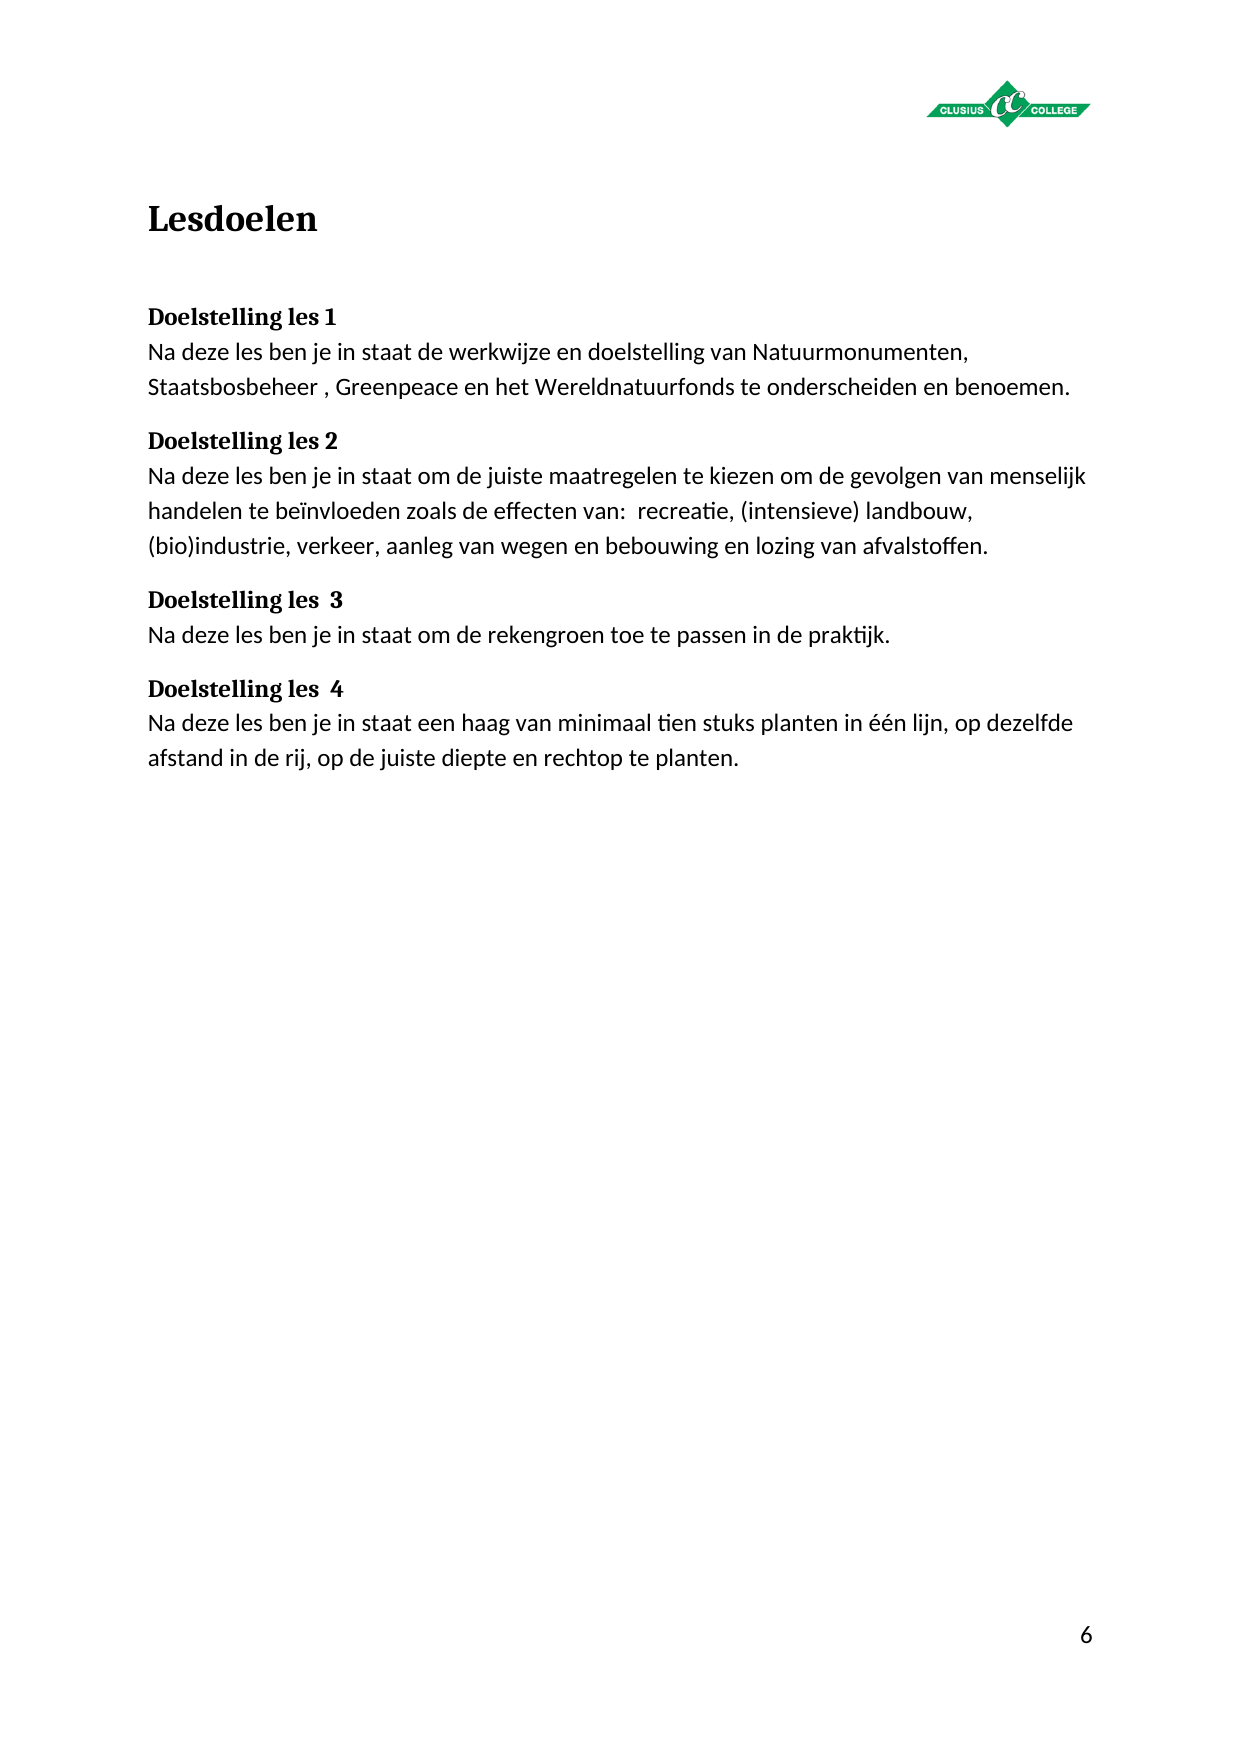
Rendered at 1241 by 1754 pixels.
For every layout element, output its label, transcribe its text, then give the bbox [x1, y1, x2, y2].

subtitle Doelstelling les 3 [148, 586, 1093, 614]
subtitle Doelstelling les 1 [148, 303, 1093, 332]
subtitle Doelstelling les 4 [148, 674, 1093, 703]
text Na deze les ben je in staat de werkwijze en doelstelling van Natuurmonumenten, Staatsbosbeheer , Greenpeace en het Wereldnatuurfonds te onderscheiden en benoemen. [148, 336, 1093, 402]
text Na deze les ben je in staat een haag van minimaal tien stuks planten in één lijn, op dezelfde afstand in de rij, op de juiste diepte en rechtop te planten. [148, 708, 1093, 773]
subtitle Lesdoelen [148, 198, 1093, 241]
text Na deze les ben je in staat om de juiste maatregelen te kiezen om de gevolgen van menselijk handelen te beïnvloeden zoals de effecten van: recreatie, (intensieve) landbouw, (bio)industrie, verkeer, aanleg van wegen en bebouwing en lozing van afvalstoffen. [148, 460, 1093, 560]
subtitle Doelstelling les 2 [148, 427, 1093, 456]
text Na deze les ben je in staat om de rekengroen toe te passen in de praktijk. [148, 619, 1093, 649]
picture [917, 73, 1093, 128]
